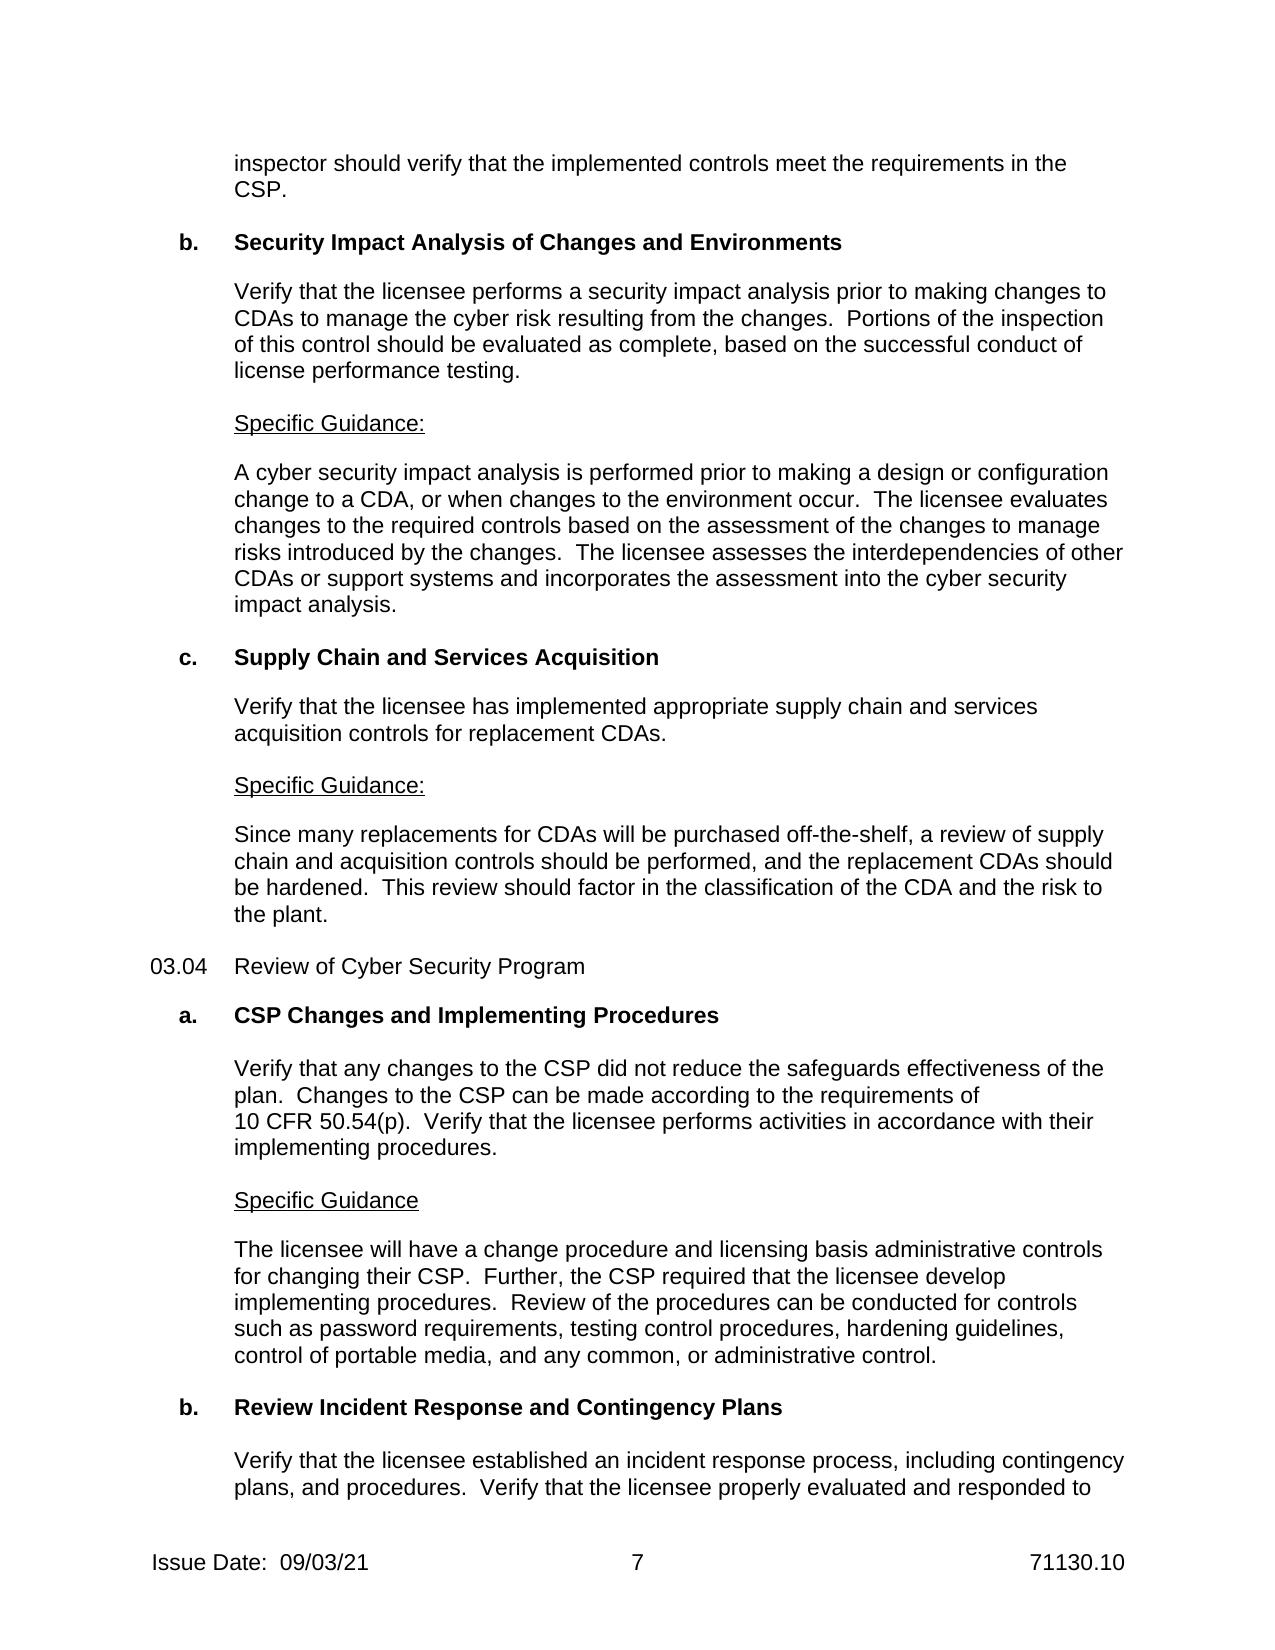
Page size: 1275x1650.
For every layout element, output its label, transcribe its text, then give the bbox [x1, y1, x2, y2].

list Review Incident Response and Contingency Plans [178, 1394, 1125, 1421]
text Verify that any changes to the CSP did not reduce the safeguards effectiveness of the plan. Changes to the CSP can be made according to the requirements of 10 CFR 50.54(p). Verify that the licensee performs activities in accordance with their implementing procedures. [234, 1055, 1125, 1161]
text Since many replacements for CDAs will be purchased off-the-shelf, a review of supply chain and acquisition controls should be performed, and the replacement CDAs should be hardened. This review should factor in the classification of the CDA and the risk to the plant. [234, 821, 1125, 927]
text Specific Guidance [234, 1187, 1125, 1213]
text Verify that the licensee has implemented appropriate supply chain and services acquisition controls for replacement CDAs. [234, 693, 1125, 746]
text A cyber security impact analysis is performed prior to making a design or configuration change to a CDA, or when changes to the environment occur. The licensee evaluates changes to the required controls based on the assessment of the changes to manage risks introduced by the changes. The licensee assesses the interdependencies of other CDAs or support systems and incorporates the assessment into the cyber security impact analysis. [234, 459, 1125, 617]
text The licensee will have a change procedure and licensing basis administrative controls for changing their CSP. Further, the CSP required that the licensee develop implementing procedures. Review of the procedures can be conducted for controls such as password requirements, testing control procedures, hardening guidelines, control of portable media, and any common, or administrative control. [234, 1236, 1125, 1368]
text Specific Guidance: [234, 410, 1125, 436]
list CSP Changes and Implementing Procedures [178, 1002, 1125, 1029]
text Verify that the licensee performs a security impact analysis prior to making changes to CDAs to manage the cyber risk resulting from the changes. Portions of the inspection of this control should be evaluated as complete, based on the successful conduct of license performance testing. [234, 278, 1125, 384]
list Supply Chain and Services Acquisition [178, 644, 1125, 670]
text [234, 1447, 1125, 1500]
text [234, 150, 1125, 203]
text Specific Guidance: [234, 772, 1125, 798]
text 03.04 Review of Cyber Security Program [150, 953, 1125, 979]
list Security Impact Analysis of Changes and Environments [178, 229, 1125, 255]
